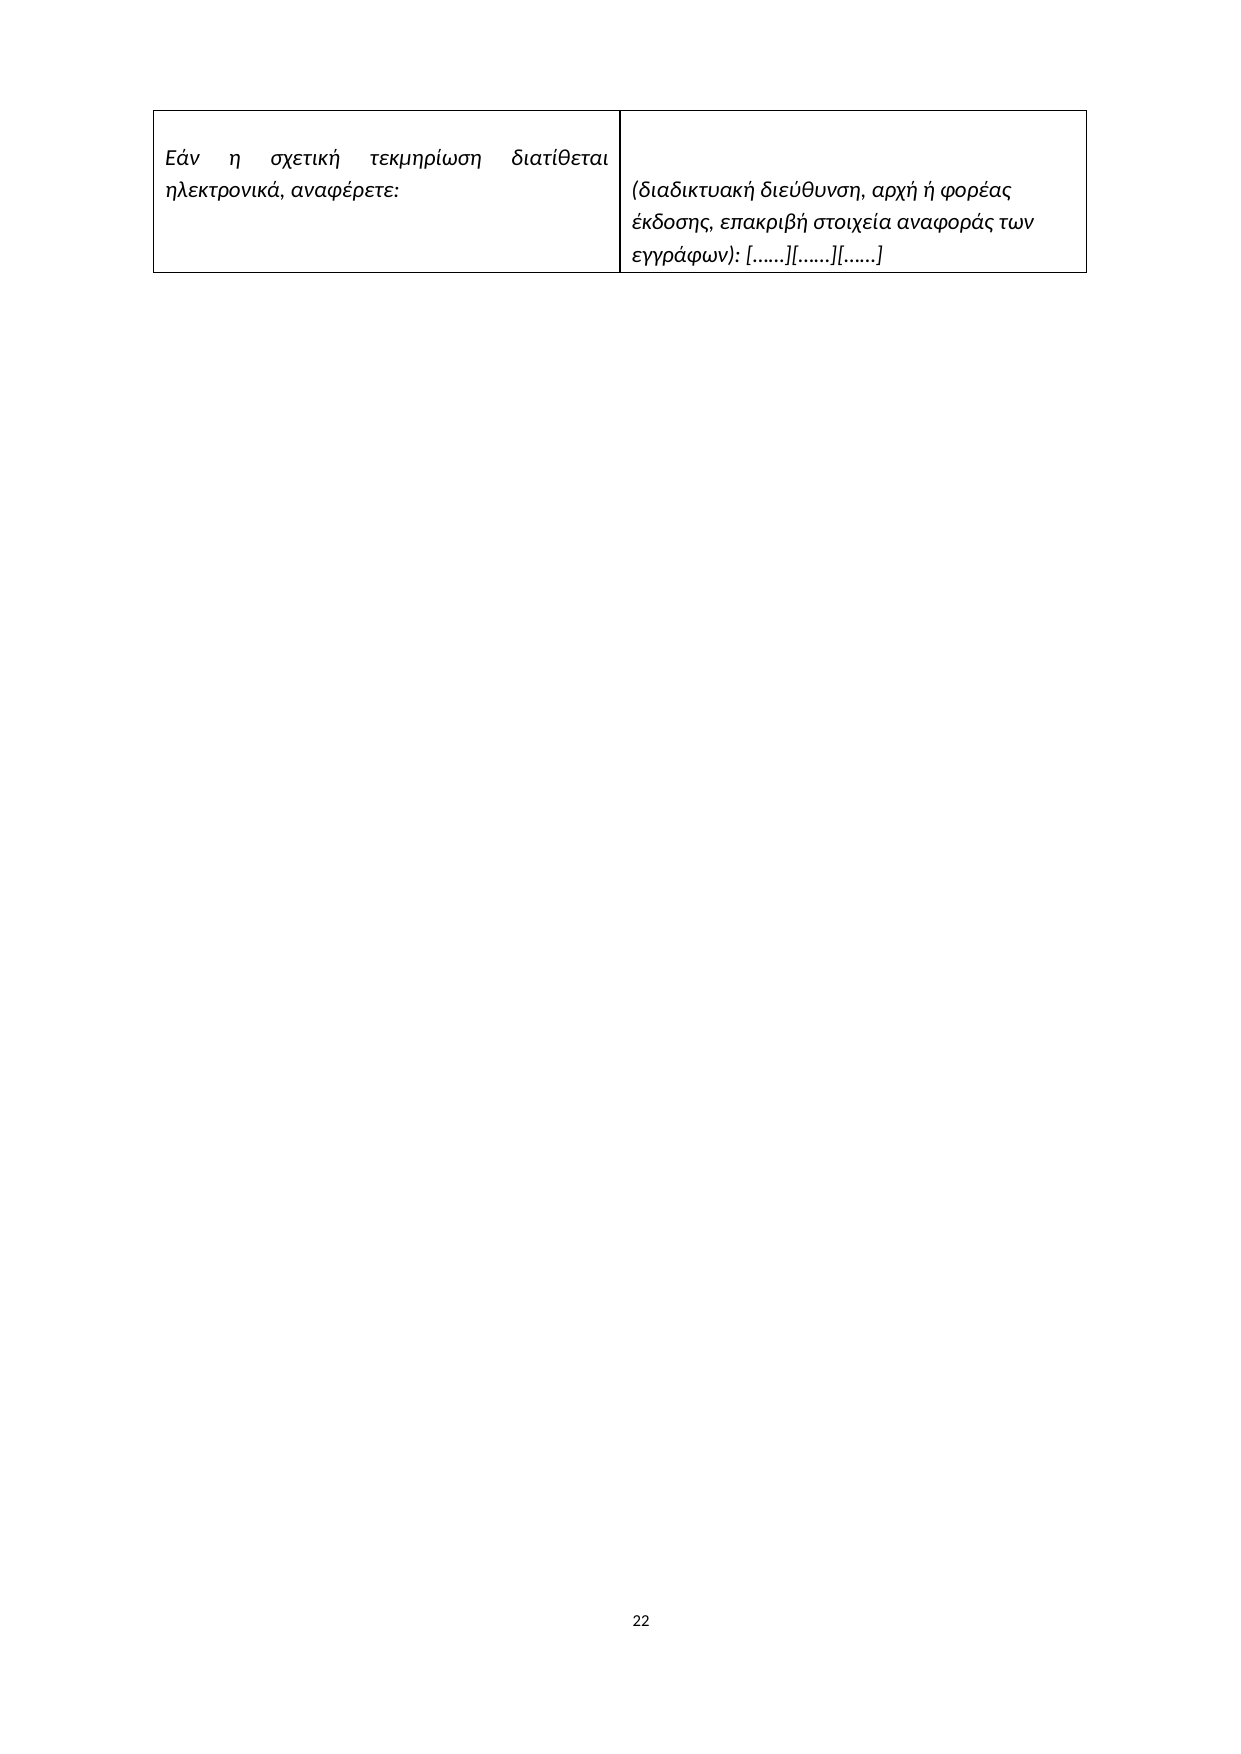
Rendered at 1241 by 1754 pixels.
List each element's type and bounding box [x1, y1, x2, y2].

table_cell [154, 111, 619, 272]
table_cell [621, 111, 1086, 272]
